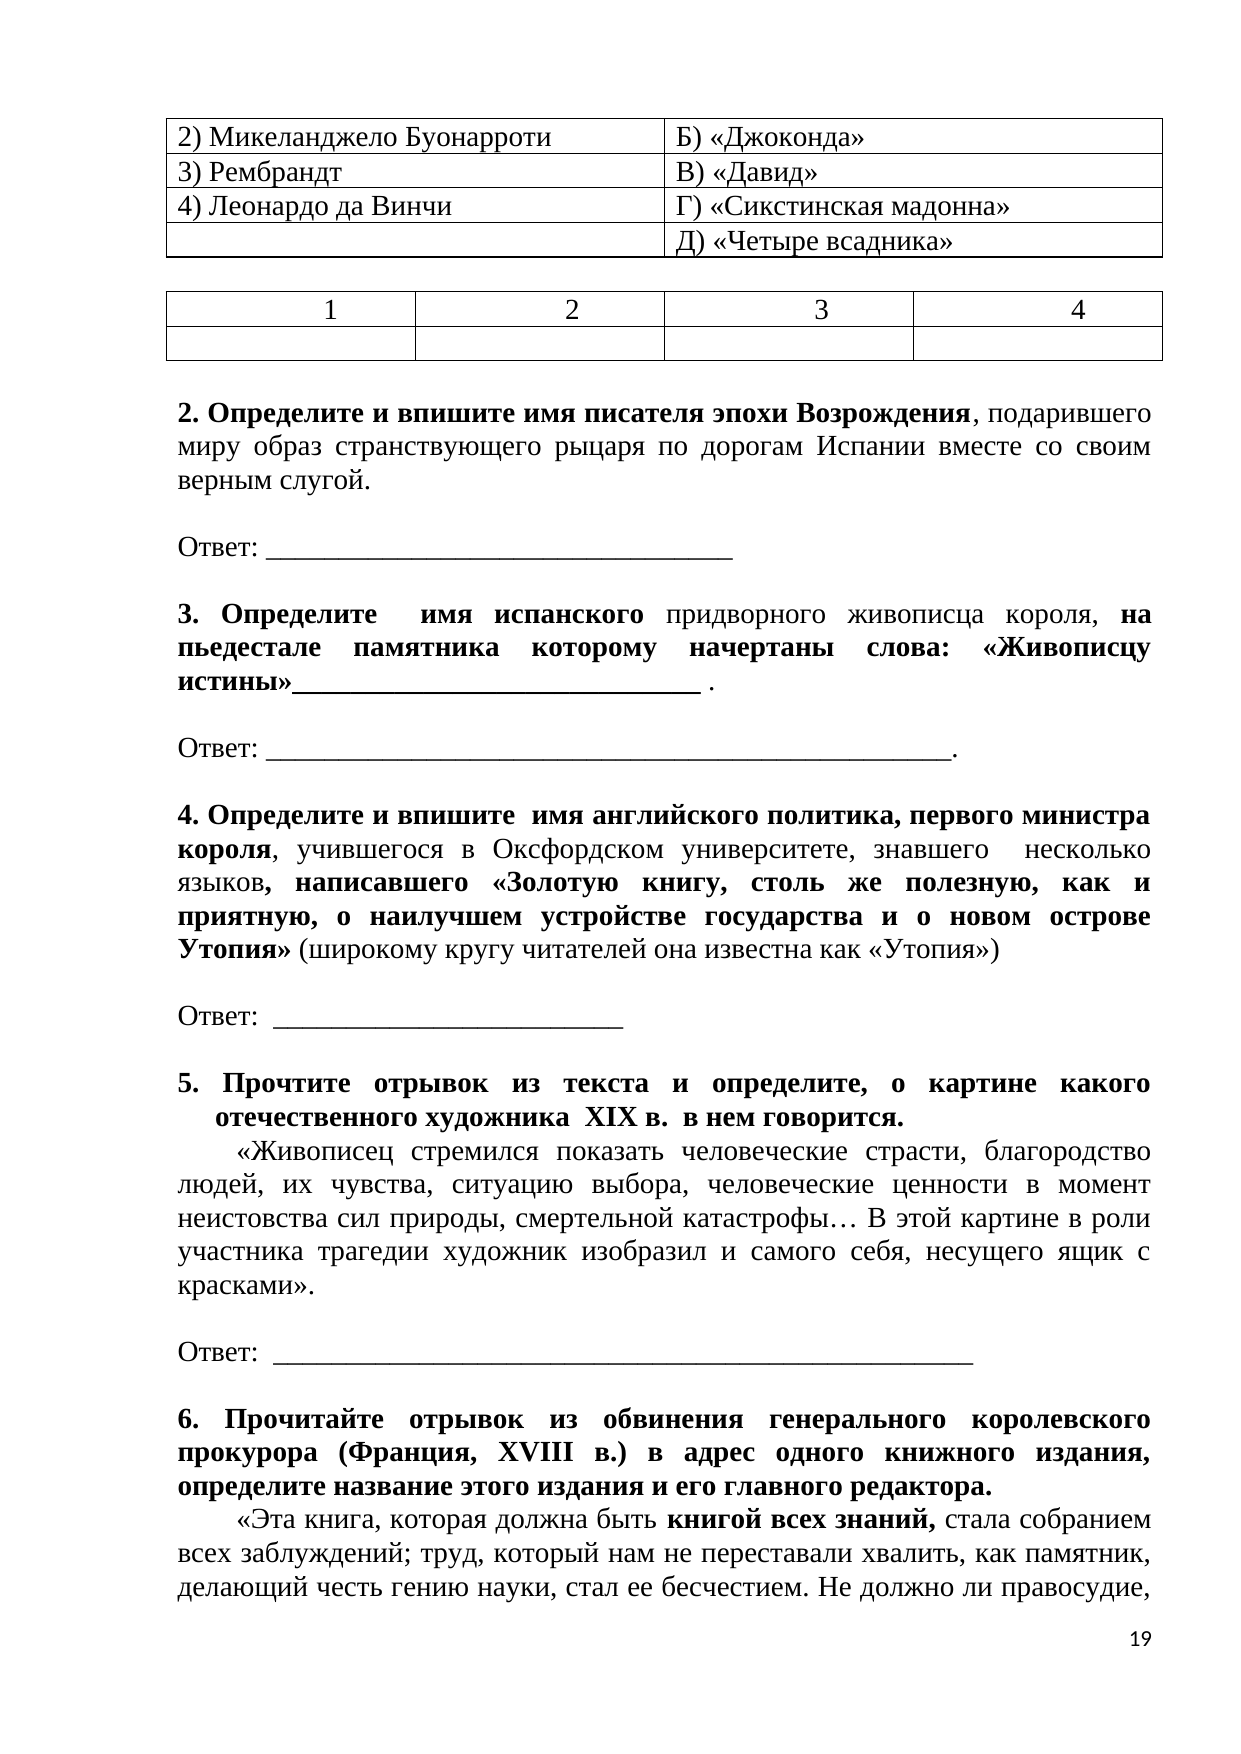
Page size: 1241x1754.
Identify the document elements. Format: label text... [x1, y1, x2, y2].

table_cell 3) Рембрандт [167, 154, 664, 187]
table_cell [914, 327, 1162, 360]
table_cell 2) Микеланджело Буонарроти [167, 119, 664, 153]
table_cell [167, 223, 664, 256]
text Ответ: ________________________________ [177, 529, 1152, 562]
table_cell [665, 327, 913, 360]
text 2. Определите и впишите имя писателя эпохи Возрождения, подарившего миру образ странствующего рыцаря по дорогам Испании вместе со своим верным слугой. [177, 395, 1152, 495]
text 6. Прочитайте отрывок из обвинения генерального королевского прокурора (Франция, XVIII в.) в адрес одного книжного издания, определите название этого издания и его главного редактора. [177, 1401, 1152, 1502]
table_header 4 [914, 292, 1162, 326]
text 4. Определите и впишите имя английского политика, первого министра короля, учившегося в Оксфордском университете, знавшего несколько языков, написавшего «Золотую книгу, столь же полезную, как и приятную, о наилучшем устройстве государства и о новом острове Утопия» (широкому кругу читателей она известна как «Утопия») [177, 797, 1152, 965]
table_header 1 [167, 292, 415, 326]
text Ответ: ________________________________________________ [177, 1334, 1152, 1367]
table_cell Б) «Джоконда» [665, 119, 1162, 153]
text Ответ: ________________________ [177, 998, 1152, 1032]
table_cell В) «Давид» [665, 154, 1162, 187]
table_cell [416, 327, 664, 360]
table_header 3 [665, 292, 913, 326]
text 3. Определите имя испанского придворного живописца короля, на пьедестале памятника которому начертаны слова: «Живописцу истины»____________________________ . [177, 596, 1152, 697]
text «Живописец стремился показать человеческие страсти, благородство людей, их чувства, ситуацию выбора, человеческие ценности в момент неистовства сил природы, смертельной катастрофы… В этой картине в роли участника трагедии художник изобразил и самого себя, несущего ящик с красками». [177, 1133, 1152, 1300]
table_cell [167, 327, 415, 360]
text 5. Прочтите отрывок из текста и определите, о картине какого отечественного художника XIX в. в нем говорится. [177, 1066, 1152, 1133]
table_cell 4) Леонардо да Винчи [167, 188, 664, 222]
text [177, 1502, 1152, 1602]
table_cell Г) «Сикстинская мадонна» [665, 188, 1162, 222]
text Ответ: _______________________________________________. [177, 730, 1152, 764]
table_cell Д) «Четыре всадника» [665, 223, 1162, 256]
table_header 2 [416, 292, 664, 326]
